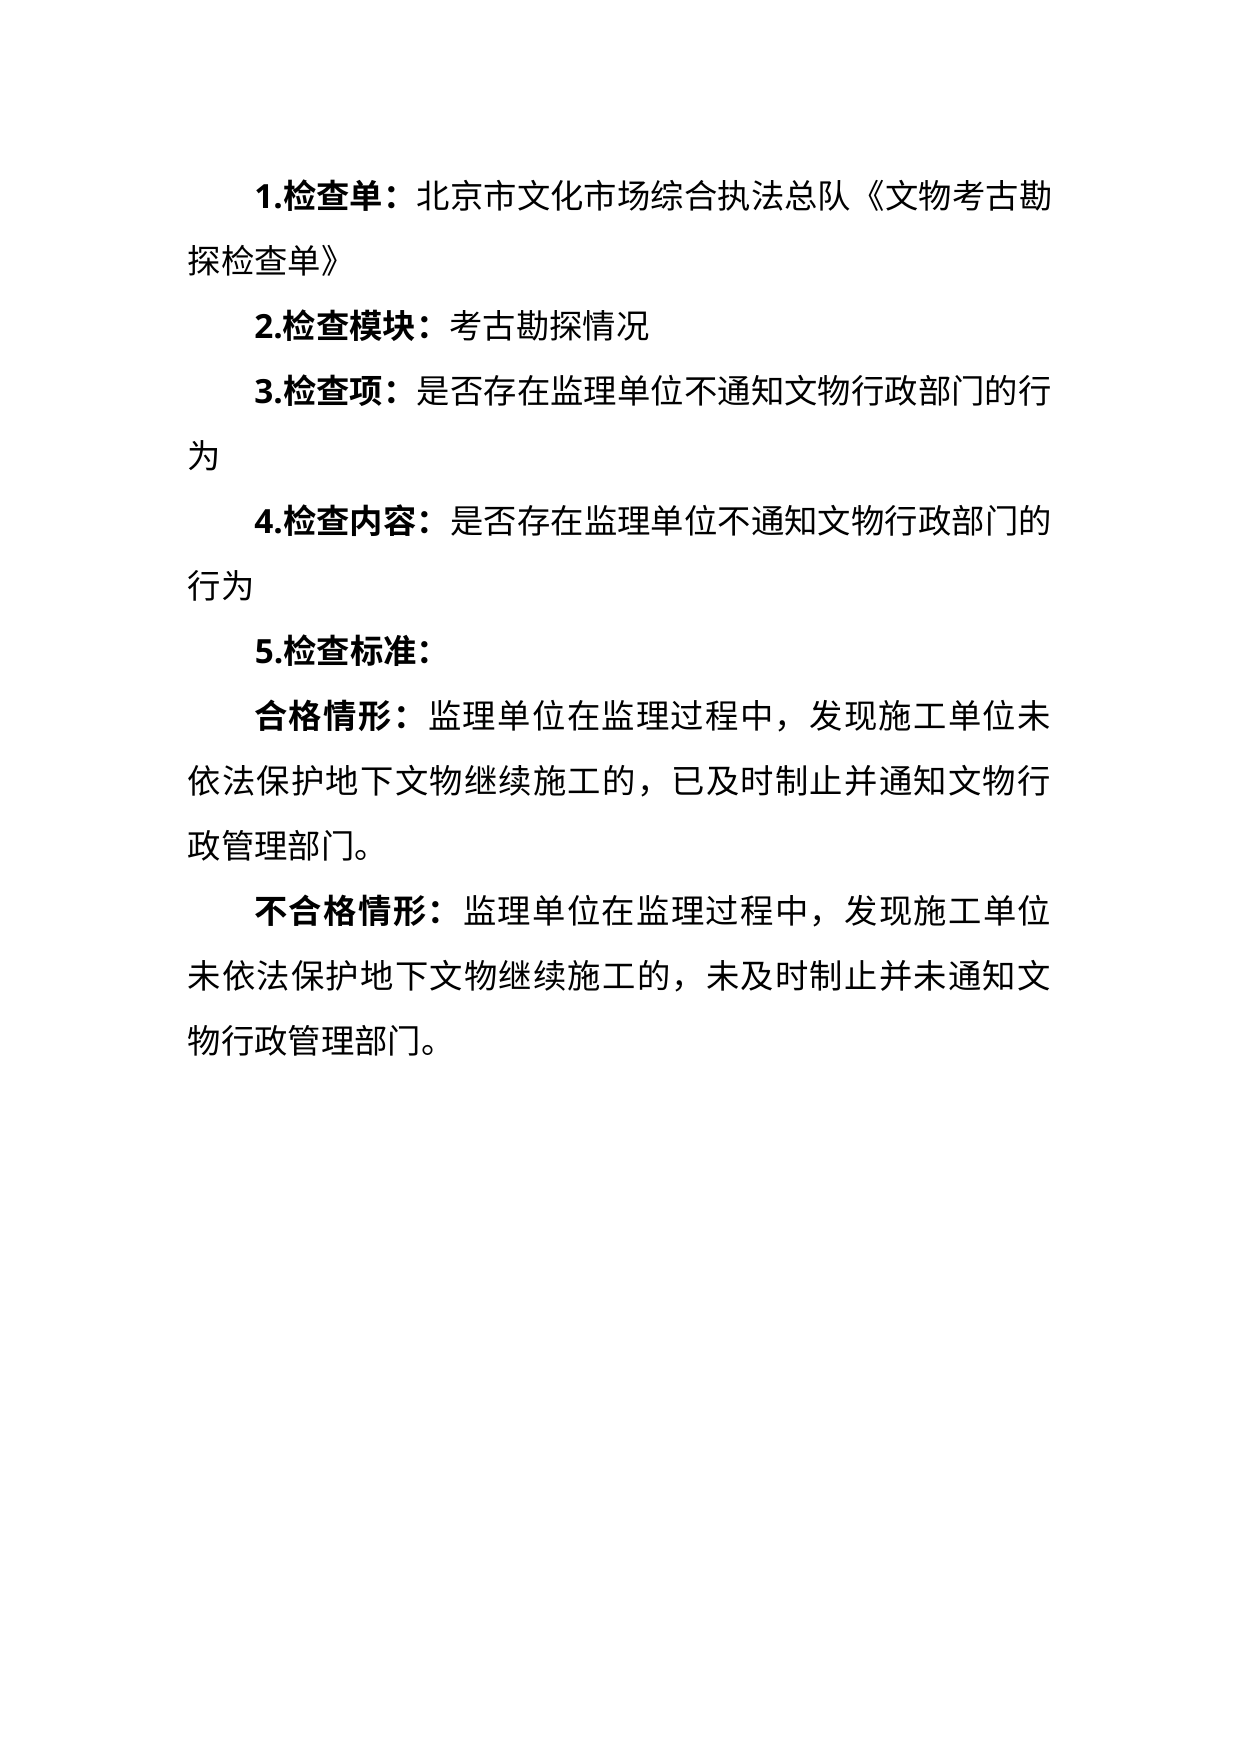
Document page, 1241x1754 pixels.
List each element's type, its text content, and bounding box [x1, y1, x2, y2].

text 2.检查模块：考古勘探情况 [187, 292, 1053, 357]
text 5.检查标准： [187, 617, 1053, 682]
text 1.检查单：北京市文化市场综合执法总队《文物考古勘探检查单》 [187, 162, 1053, 292]
text 不合格情形：监理单位在监理过程中，发现施工单位未依法保护地下文物继续施工的，未及时制止并未通知文物行政管理部门。 [187, 877, 1053, 1072]
text 合格情形：监理单位在监理过程中，发现施工单位未依法保护地下文物继续施工的，已及时制止并通知文物行政管理部门。 [187, 682, 1053, 877]
text 4.检查内容：是否存在监理单位不通知文物行政部门的行为 [187, 487, 1053, 617]
text 3.检查项：是否存在监理单位不通知文物行政部门的行为 [187, 357, 1053, 487]
